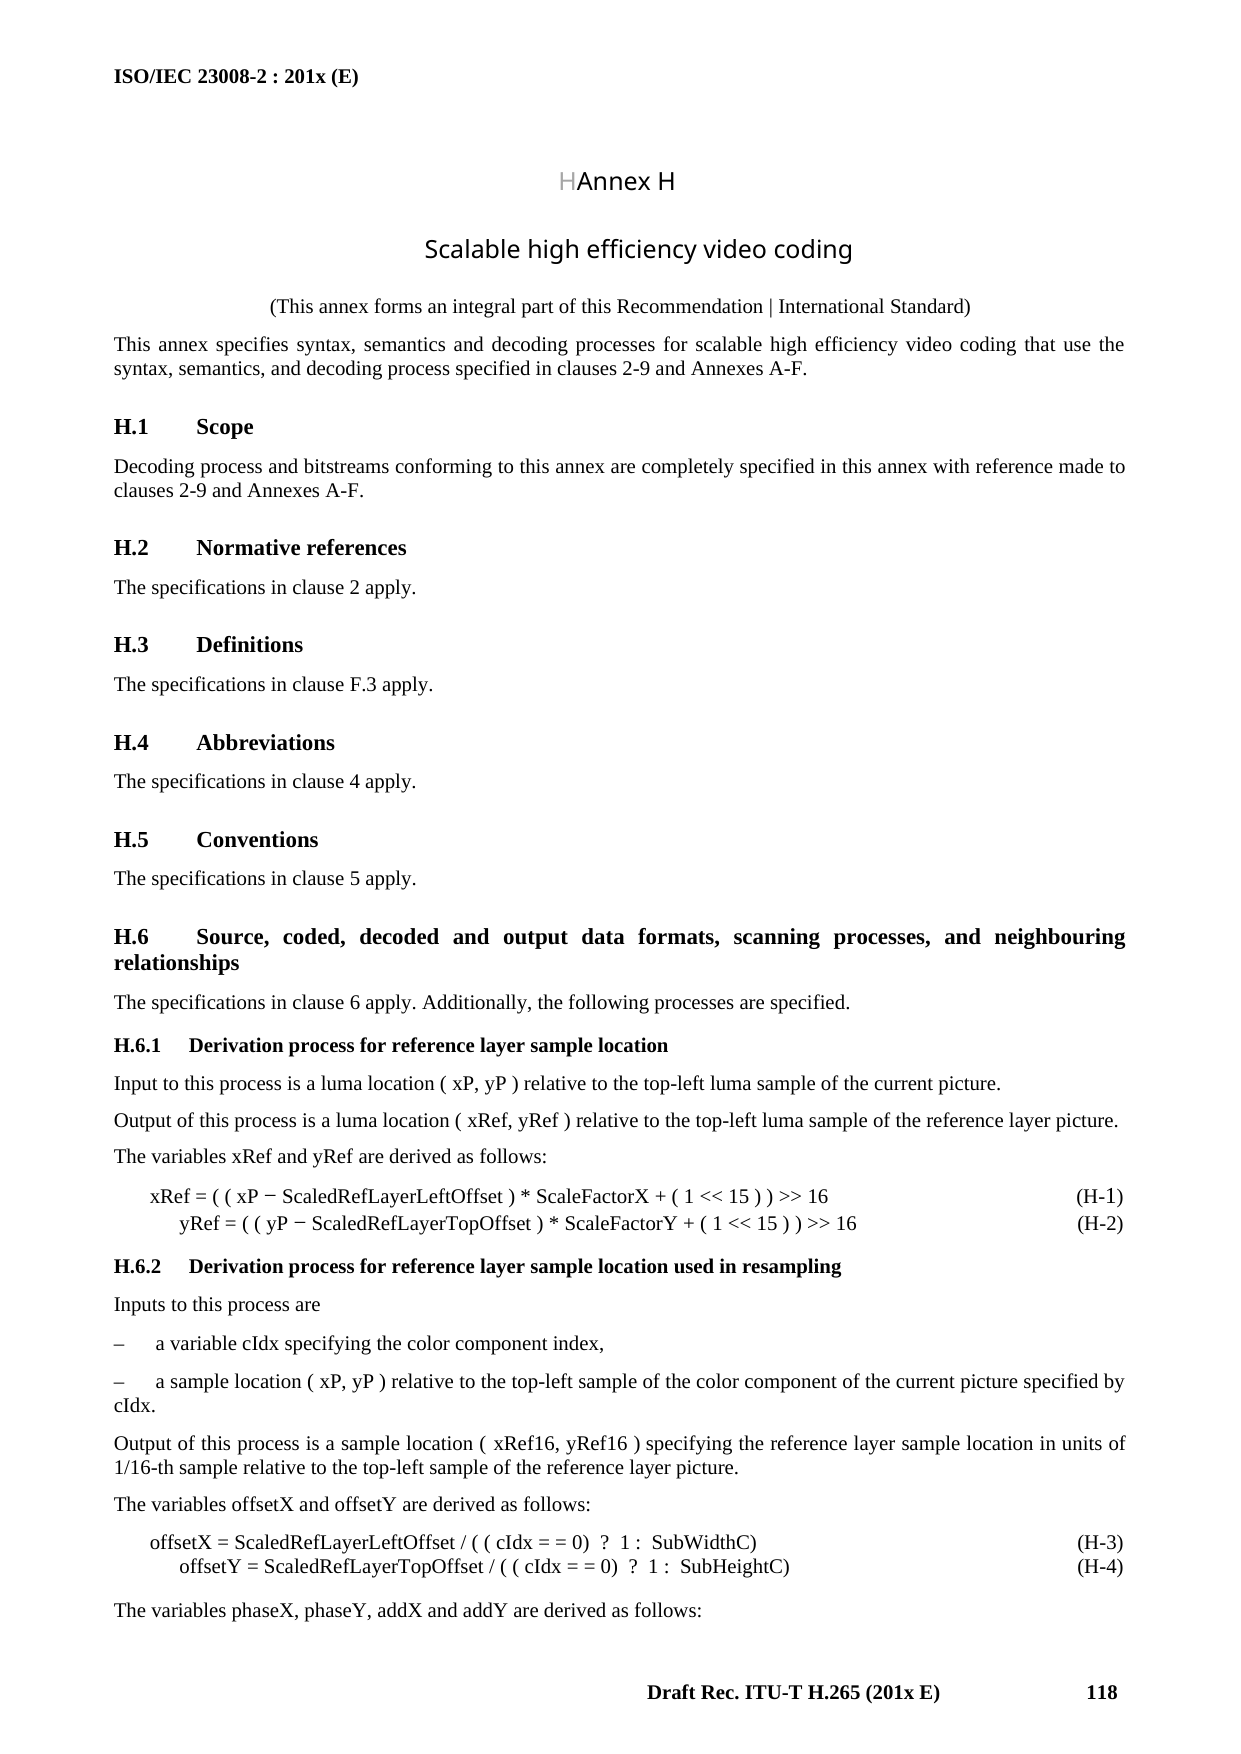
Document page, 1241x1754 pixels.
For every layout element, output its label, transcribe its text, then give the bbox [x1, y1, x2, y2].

text Output of this process is a luma location ( xRef, yRef ) relative to the top-left luma sample of the reference layer picture. [113, 1108, 1127, 1132]
list Normative references [113, 534, 1127, 561]
list Derivation process for reference layer sample location [113, 1033, 1127, 1057]
text xRef = ( ( xP − ScaledRefLayerLeftOffset ) * ScaleFactorX + ( 1 << 15 ) ) >> 16 (H-1) yRef = ( ( yP − ScaledRefLayerTopOffset ) * ScaleFactorY + ( 1 << 15 ) ) >> 16 (H-2) [149, 1182, 1127, 1235]
text (This annex forms an integral part of this Recommendation | International Standard) [113, 294, 1127, 318]
list Derivation process for reference layer sample location used in resampling [113, 1254, 1127, 1278]
text The variables xRef and yRef are derived as follows: [113, 1144, 1127, 1168]
text The specifications in clause 2 apply. [113, 575, 1127, 599]
text Decoding process and bitstreams conforming to this annex are completely specified in this annex with reference made to clauses 2-9 and Annexes A-F. [113, 453, 1127, 502]
text Output of this process is a sample location ( xRef16, yRef16 ) specifying the reference layer sample location in units of 1/16-th sample relative to the top-left sample of the reference layer picture. [113, 1431, 1127, 1479]
list Abbreviations [113, 729, 1127, 755]
text This annex specifies syntax, semantics and decoding processes for scalable high efficiency video coding that use the syntax, semantics, and decoding process specified in clauses 2-9 and Annexes A-F. [113, 332, 1127, 380]
text – a sample location ( xP, yP ) relative to the top-left sample of the color component of the current picture specified by cIdx. [113, 1369, 1127, 1417]
text Input to this process is a luma location ( xP, yP ) relative to the top-left luma sample of the current picture. [113, 1071, 1127, 1095]
list Source, coded, decoded and output data formats, scanning processes, and neighbouring relationships [113, 923, 1127, 976]
text The variables phaseX, phaseY, addX and addY are derived as follows: [113, 1598, 1127, 1622]
text Inputs to this process are [113, 1292, 1127, 1316]
text The variables offsetX and offsetY are derived as follows: [113, 1492, 1127, 1516]
list Annex H Scalable high efficiency video coding [113, 163, 1127, 294]
list Conventions [113, 826, 1127, 852]
text The specifications in clause 4 apply. [113, 769, 1127, 793]
text The specifications in clause 5 apply. [113, 866, 1127, 890]
text – a variable cIdx specifying the color component index, [113, 1330, 1127, 1354]
list Definitions [113, 631, 1127, 658]
list Scope [113, 413, 1127, 439]
text offsetX = ScaledRefLayerLeftOffset / ( ( cIdx = = 0) ? 1 : SubWidthC) (H-3) offsetY = ScaledRefLayerTopOffset / ( ( cIdx = = 0) ? 1 : SubHeightC) (H-4) [149, 1530, 1127, 1578]
text The specifications in clause 6 apply. Additionally, the following processes are specified. [113, 990, 1127, 1014]
text The specifications in clause F.3 apply. [113, 672, 1127, 696]
